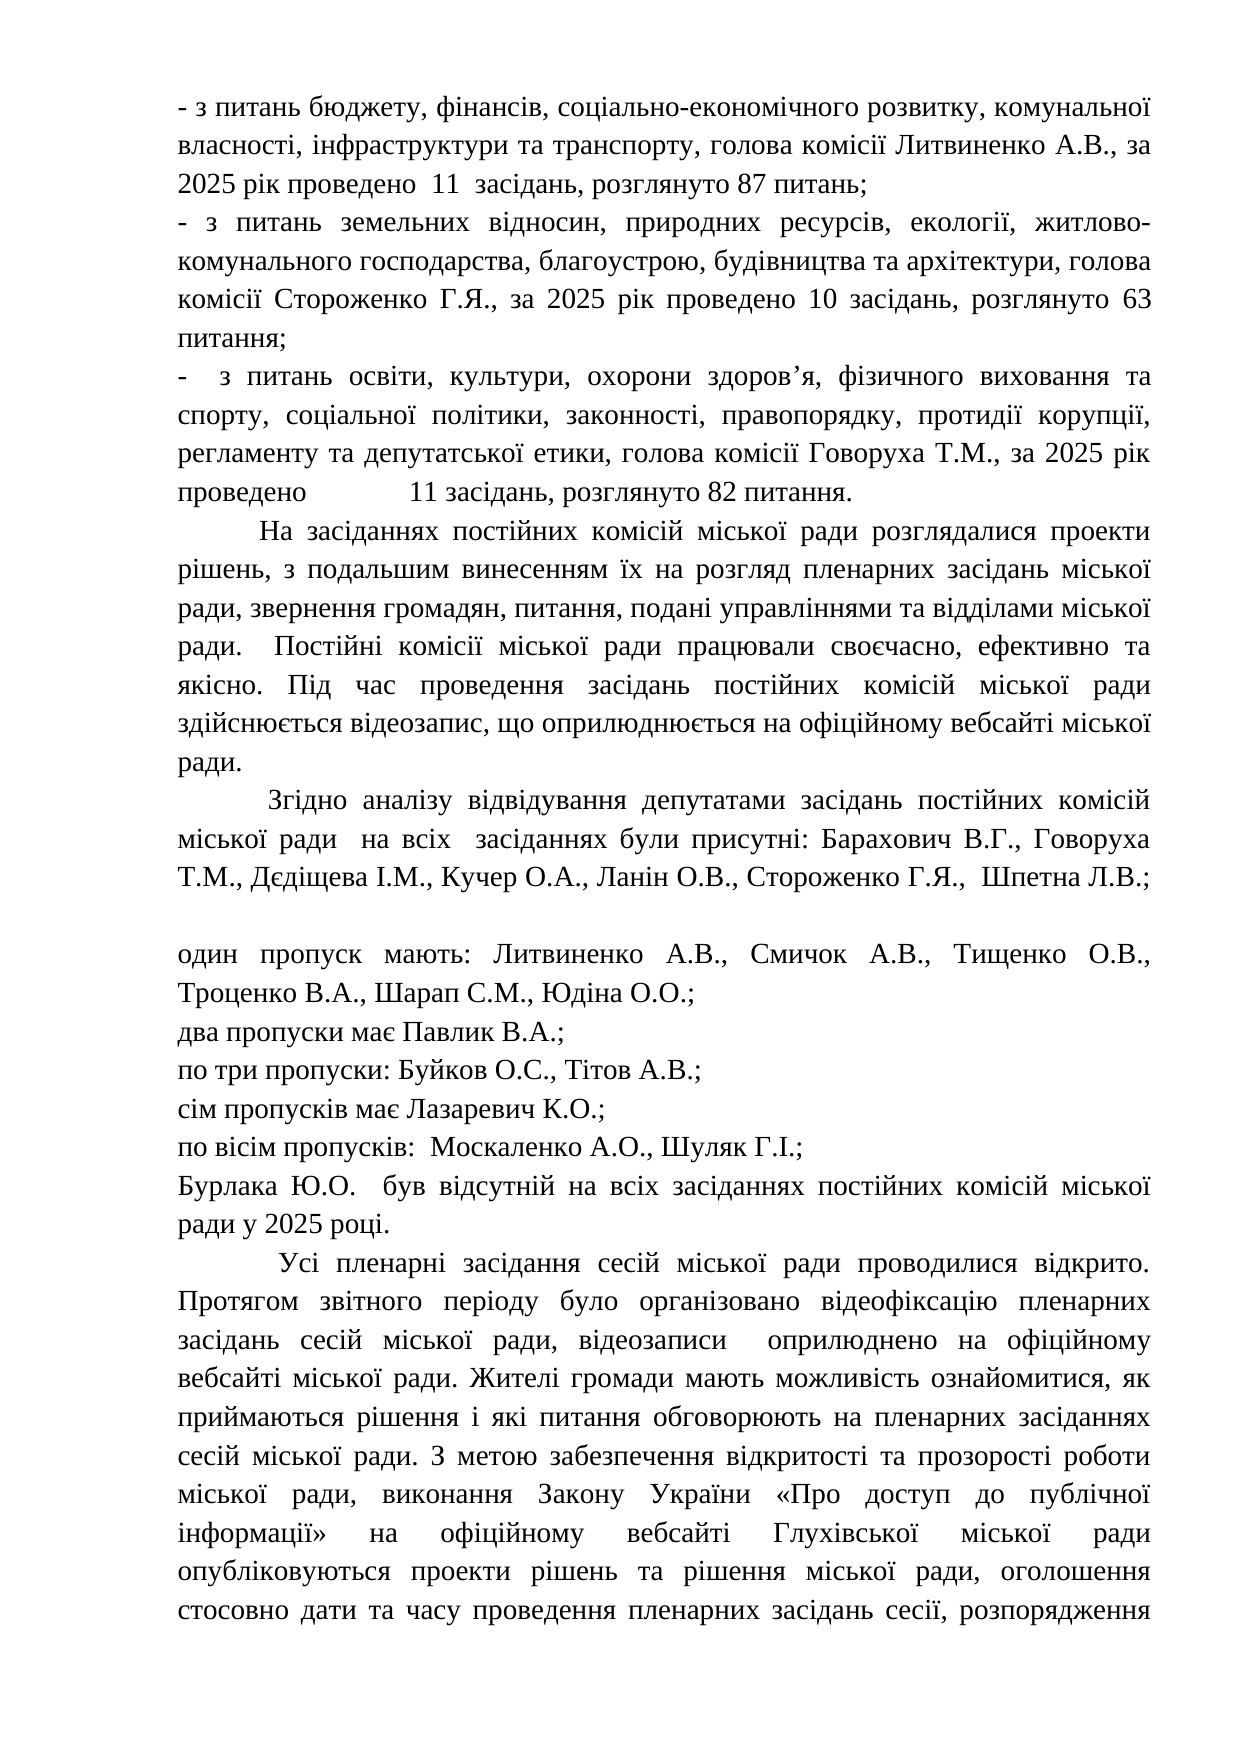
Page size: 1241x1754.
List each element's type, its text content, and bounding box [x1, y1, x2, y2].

text - з питань освіти, культури, охорони здоров’я, фізичного виховання та спорту, соціальної політики, законності, правопорядку, протидії корупції, регламенту та депутатської етики, голова комісії Говоруха Т.М., за 2025 рік проведено 11 засідань, розглянуто 82 питання. [177, 358, 1152, 508]
text Згідно аналізу відвідування депутатами засідань постійних комісій міської ради на всіх засіданнях були присутні: Барахович В.Г., Говоруха Т.М., Дєдіщева І.М., Кучер О.А., Ланін О.В., Стороженко Г.Я., Шпетна Л.В.; один пропуск мають: Литвиненко А.В., Смичок А.В., Тищенко О.В., Троценко В.А., Шарап С.М., Юдіна О.О.; два пропуски має Павлик В.А.; по три пропуски: Буйков О.С., Тітов А.В.; [177, 782, 1152, 1086]
text - з питань бюджету, фінансів, соціально-економічного розвитку, комунальної власності, інфраструктури та транспорту, голова комісії Литвиненко А.В., за 2025 рік проведено 11 засідань, розглянуто 87 питань; [177, 89, 1152, 199]
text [177, 1245, 1152, 1625]
text сім пропусків має Лазаревич К.О.; [177, 1091, 1152, 1124]
text - з питань земельних відносин, природних ресурсів, екології, житлово-комунального господарства, благоустрою, будівництва та архітектури, голова комісії Стороженко Г.Я., за 2025 рік проведено 10 засідань, розглянуто 63 питання; [177, 204, 1152, 353]
text На засіданнях постійних комісій міської ради розглядалися проекти рішень, з подальшим винесенням їх на розгляд пленарних засідань міської ради, звернення громадян, питання, подані управліннями та відділами міської ради. Постійні комісії міської ради працювали своєчасно, ефективно та якісно. Під час проведення засідань постійних комісій міської ради здійснюється відеозапис, що оприлюднюється на офіційному вебсайті міської ради. [177, 513, 1152, 777]
text по вісім пропусків: Москаленко А.О., Шуляк Г.І.; Бурлака Ю.О. був відсутній на всіх засіданнях постійних комісій міської ради у 2025 році. [177, 1129, 1152, 1240]
